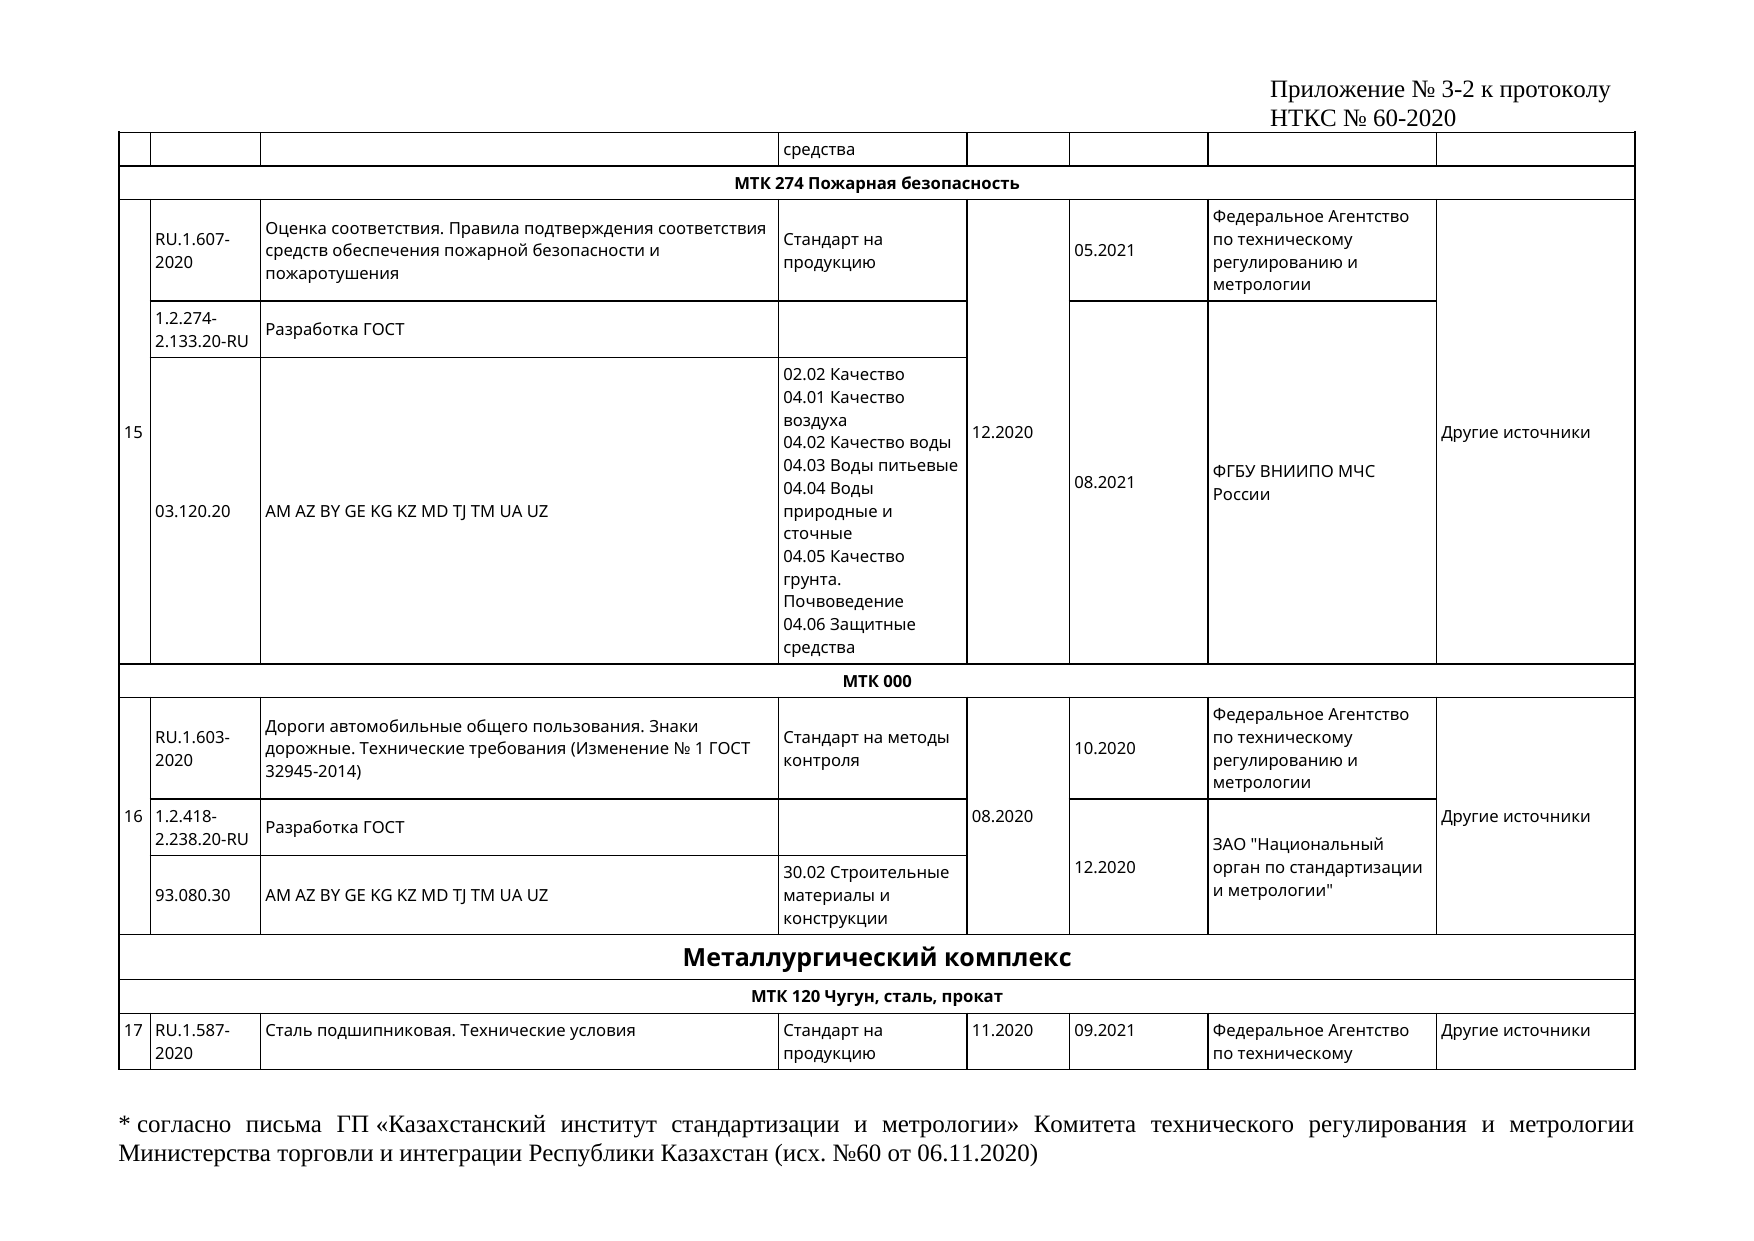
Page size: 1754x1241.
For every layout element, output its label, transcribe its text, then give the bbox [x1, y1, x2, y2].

table_cell Федеральное Агентство по техническому регулированию и метрологии [1209, 698, 1436, 798]
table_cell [261, 1014, 778, 1069]
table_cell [1209, 1014, 1436, 1069]
table_cell МТК 274 Пожарная безопасность [120, 167, 1634, 199]
table_cell 05.2021 [1070, 200, 1207, 300]
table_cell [779, 133, 966, 165]
table_cell Дороги автомобильные общего пользования. Знаки дорожные. Технические требования (Изменение № 1 ГОСТ 32945-2014) [261, 698, 778, 798]
table_cell Другие источники [1437, 1014, 1634, 1069]
table_cell RU.1.607-2020 [151, 200, 260, 300]
table_cell 15 [120, 200, 150, 663]
table_cell Стандарт на продукцию [779, 200, 966, 300]
table_cell 08.2021 [1070, 302, 1207, 663]
table_cell 12.2020 [1070, 800, 1207, 934]
table_cell RU.1.587-2020 [151, 1014, 260, 1069]
table_cell 09.2021 [1070, 1014, 1207, 1069]
table_cell Разработка ГОСТ [261, 302, 778, 357]
table_cell МТК 000 [120, 665, 1634, 697]
table_cell 1.2.418-2.238.20-RU [151, 800, 260, 855]
table_cell 16 [120, 698, 150, 934]
table_cell 12.2020 [968, 200, 1069, 663]
table_cell 17 [120, 1014, 150, 1069]
table_cell Другие источники [1437, 698, 1634, 934]
table_cell Другие источники [1437, 200, 1634, 663]
table_cell 08.2020 [968, 698, 1069, 934]
table_cell Металлургический комплекс [120, 935, 1634, 979]
table_cell Федеральное Агентство по техническому регулированию и метрологии [1209, 200, 1436, 300]
table_cell Разработка ГОСТ [261, 800, 778, 855]
table_cell 03.120.20 [151, 358, 260, 663]
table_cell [261, 133, 778, 165]
table_cell ФГБУ ВНИИПО МЧС России [1209, 302, 1436, 663]
table_cell ЗАО "Национальный орган по стандартизации и метрологии" [1209, 800, 1436, 934]
table_cell Оценка соответствия. Правила подтверждения соответствия средств обеспечения пожарной безопасности и пожаротушения [261, 200, 778, 300]
table_cell 93.080.30 [151, 856, 260, 934]
table_cell AM AZ BY GE KG KZ MD TJ TM UA UZ [261, 358, 778, 663]
table_cell Стандарт на методы контроля [779, 698, 966, 798]
table_cell [779, 800, 966, 855]
table_cell 11.2020 [968, 1014, 1069, 1069]
table_cell [779, 302, 966, 357]
table_cell AM AZ BY GE KG KZ MD TJ TM UA UZ [261, 856, 778, 934]
table_cell 1.2.274-2.133.20-RU [151, 302, 260, 357]
table_cell МТК 120 Чугун, сталь, прокат [120, 980, 1634, 1012]
table_cell 02.02 Качество 04.01 Качество воздуха 04.02 Качество воды 04.03 Воды питьевые 04.04 Воды природные и сточные 04.05 Качество грунта. Почвоведение 04.06 Защитные средства [779, 358, 966, 663]
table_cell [779, 1014, 966, 1069]
table_cell 13 [151, 133, 260, 165]
table_cell 10.2020 [1070, 698, 1207, 798]
table_cell 30.02 Строительные материалы и конструкции [779, 856, 966, 934]
table_cell RU.1.603-2020 [151, 698, 260, 798]
